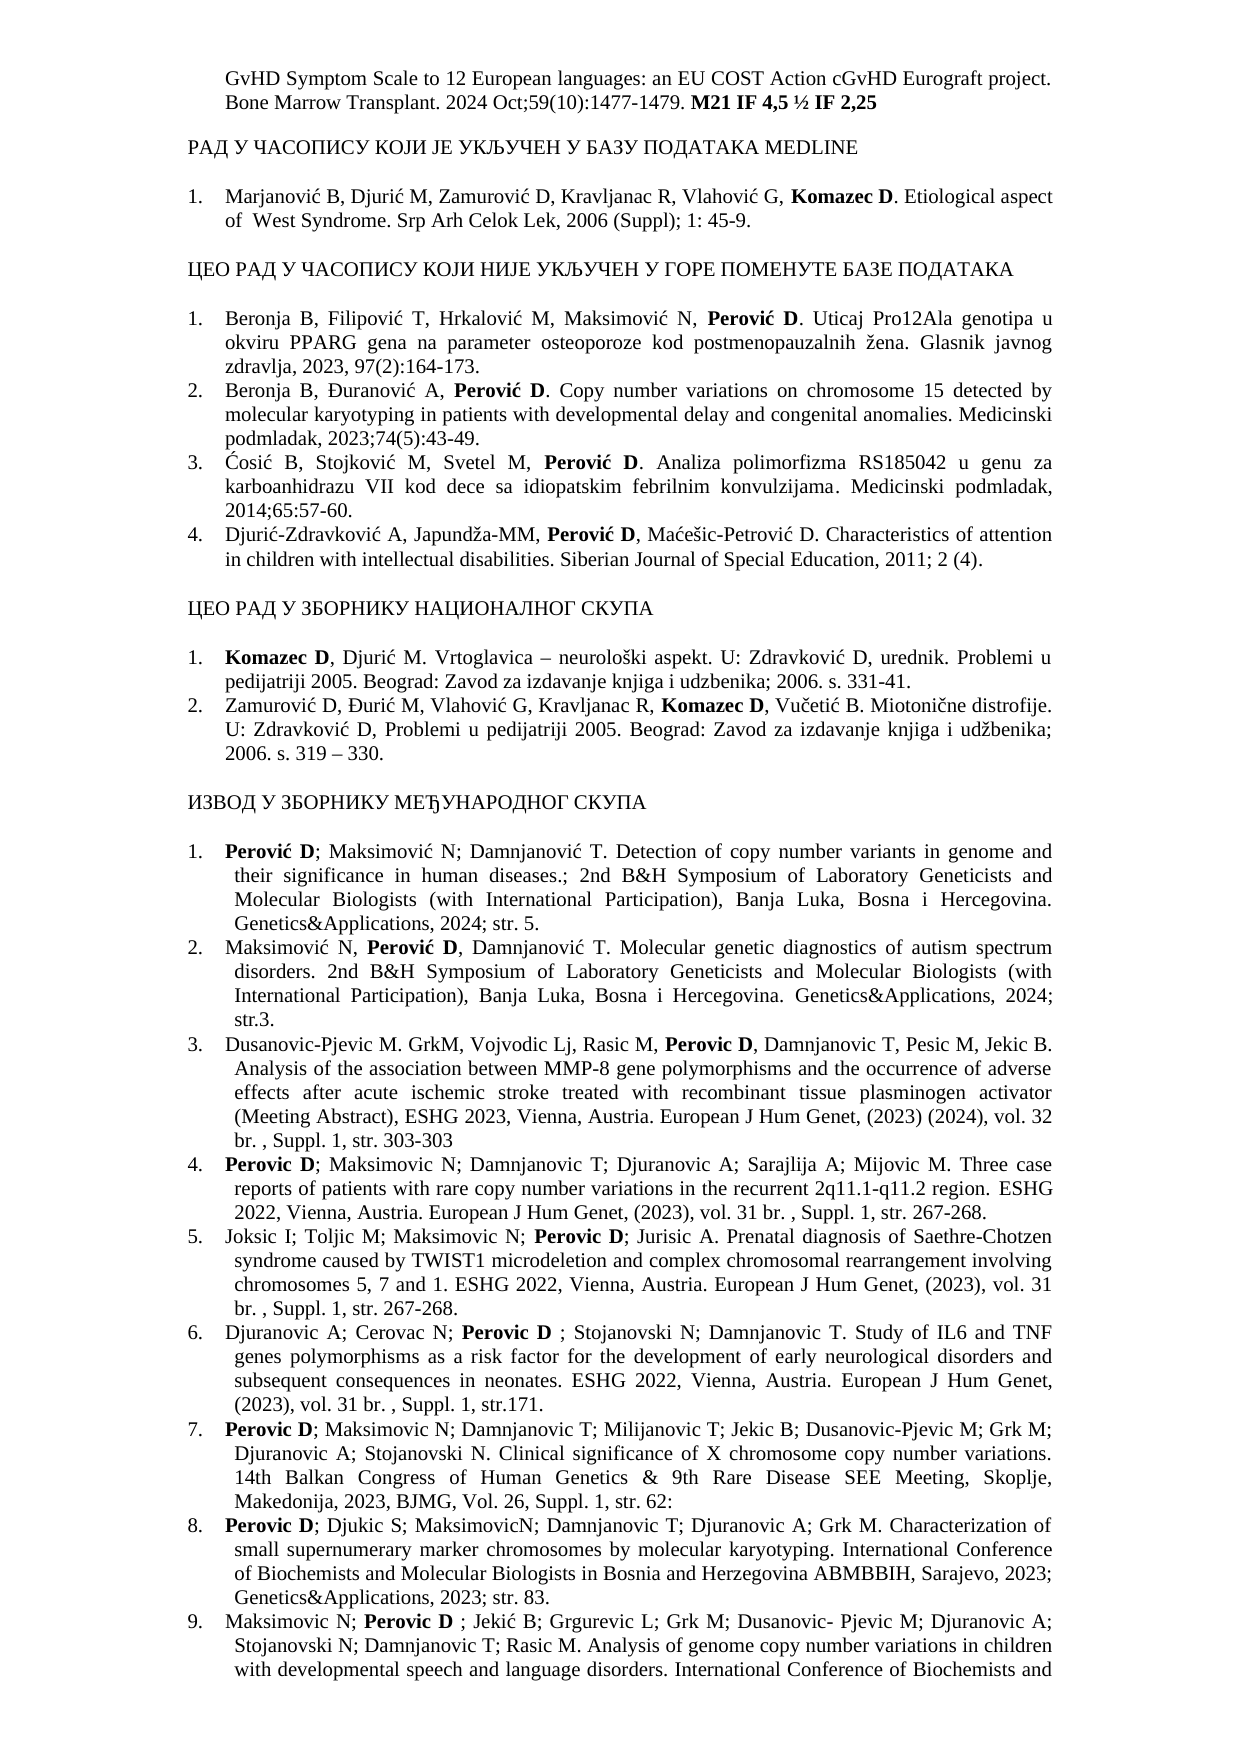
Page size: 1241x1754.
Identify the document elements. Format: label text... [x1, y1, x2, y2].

list Djuranovic A; Cerovac N; Perovic D ; Stojanovski N; Damnjanovic T. Study of IL6 and TNF genes polymorphisms as a risk factor for the development of early neurological disorders and subsequent consequences in neonates. ESHG 2022, Vienna, Austria. European J Hum Genet, (2023), vol. 31 br. , Suppl. 1, str.171. [187, 1320, 1053, 1416]
text ЦЕО РАД У ЧАСОПИСУ КОЈИ НИЈЕ УКЉУЧЕН У ГОРЕ ПОМЕНУТЕ БАЗЕ ПОДАТАКА [187, 257, 1053, 281]
list Joksic I; Toljic M; Maksimovic N; Perovic D; Jurisic A. Prenatal diagnosis of Saethre-Chotzen syndrome caused by TWIST1 microdeletion and complex chromosomal rearrangement involving chromosomes 5, 7 and 1. ESHG 2022, Vienna, Austria. European J Hum Genet, (2023), vol. 31 br. , Suppl. 1, str. 267-268. [187, 1224, 1053, 1320]
list Perovic D; Djukic S; MaksimovicN; Damnjanovic T; Djuranovic A; Grk M. Characterization of small supernumerary marker chromosomes by molecular karyotyping. International Conference of Biochemists and Molecular Biologists in Bosnia and Herzegovina ABMBBIH, Sarajevo, 2023; Genetics&Applications, 2023; str. 83. [187, 1513, 1053, 1609]
text ЦЕО РАД У ЗБОРНИКУ НАЦИОНАЛНОГ СКУПА [187, 596, 1053, 619]
text ИЗВОД У ЗБОРНИКУ МЕЂУНАРОДНОГ СКУПА [187, 790, 1053, 814]
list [187, 1609, 1053, 1681]
list Marjanović B, Djurić M, Zamurović D, Kravljanac R, Vlahović G, Komazec D. Etiological aspect of West Syndrome. Srp Arh Celok Lek, 2006 (Suppl); 1: 45-9. [187, 184, 1053, 232]
list Dusanovic-Pjevic M. GrkM, Vojvodic Lj, Rasic M, Perovic D, Damnjanovic T, Pesic M, Jekic B. Analysis of the association between MMP-8 gene polymorphisms and the occurrence of adverse effects after acute ischemic stroke treated with recombinant tissue plasminogen activator (Meeting Abstract), ESHG 2023, Vienna, Austria. European J Hum Genet, (2023) (2024), vol. 32 br. , Suppl. 1, str. 303-303 [187, 1031, 1053, 1152]
list Ćosić B, Stojković M, Svetel M, Perović D. Analiza polimorfizma RS185042 u genu za karboanhidrazu VII kod dece sa idiopatskim febrilnim konvulzijama. Medicinski podmladak, 2014;65:57-60. [187, 450, 1053, 522]
list Perovic D; Maksimovic N; Damnjanovic T; Milijanovic T; Jekic B; Dusanovic-Pjevic M; Grk M; Djuranovic A; Stojanovski N. Clinical significance of X chromosome copy number variations. 14th Balkan Congress of Human Genetics & 9th Rare Disease SEE Meeting, Skoplje, Makedonija, 2023, BJMG, Vol. 26, Suppl. 1, str. 62: [187, 1416, 1053, 1513]
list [187, 66, 1053, 114]
list Perovic D; Maksimovic N; Damnjanovic T; Djuranovic A; Sarajlija A; Mijovic M. Three case reports of patients with rare copy number variations in the recurrent 2q11.1-q11.2 region. ESHG 2022, Vienna, Austria. European J Hum Genet, (2023), vol. 31 br. , Suppl. 1, str. 267-268. [187, 1152, 1053, 1224]
list Djurić-Zdravković A, Japundža-MM, Perović D, Maćešic-Petrović D. Characteristics of attention in children with intellectual disabilities. Siberian Journal of Special Education, 2011; 2 (4). [187, 522, 1053, 571]
list Zamurović D, Đurić M, Vlahović G, Kravljanac R, Komazec D, Vučetić B. Miotonične distrofije. U: Zdravković D, Problemi u pedijatriji 2005. Beograd: Zavod za izdavanje knjiga i udžbenika; 2006. s. 319 – 330. [187, 693, 1053, 765]
list Maksimović N, Perović D, Damnjanović T. Molecular genetic diagnostics of autism spectrum disorders. 2nd B&H Symposium of Laboratory Geneticists and Molecular Biologists (with International Participation), Banja Luka, Bosna i Hercegovina. Genetics&Applications, 2024; str.3. [187, 935, 1053, 1031]
list Perović D; Maksimović N; Damnjanović T. Detection of copy number variants in genome and their significance in human diseases.; 2nd B&H Symposium of Laboratory Geneticists and Molecular Biologists (with International Participation), Banja Luka, Bosna i Hercegovina. Genetics&Applications, 2024; str. 5. [187, 839, 1053, 935]
list Beronja B, Đuranović A, Perović D. Copy number variations on chromosome 15 detected by molecular karyotyping in patients with developmental delay and congenital anomalies. Medicinski podmladak, 2023;74(5):43-49. [187, 378, 1053, 450]
text РАД У ЧАСОПИСУ КОЈИ ЈЕ УКЉУЧЕН У БАЗУ ПОДАТАКА MEDLINE [187, 134, 1053, 159]
list Komazec D, Djurić M. Vrtoglavica – neurološki aspekt. U: Zdravković D, urednik. Problemi u pedijatriji 2005. Beograd: Zavod za izdavanje knjiga i udzbenika; 2006. s. 331-41. [187, 644, 1053, 693]
list Beronja B, Filipović T, Hrkalović M, Maksimović N, Perović D. Uticaj Pro12Ala genotipa u okviru PPARG gena na parameter osteoporoze kod postmenopauzalnih žena. Glasnik javnog zdravlja, 2023, 97(2):164-173. [187, 306, 1053, 378]
